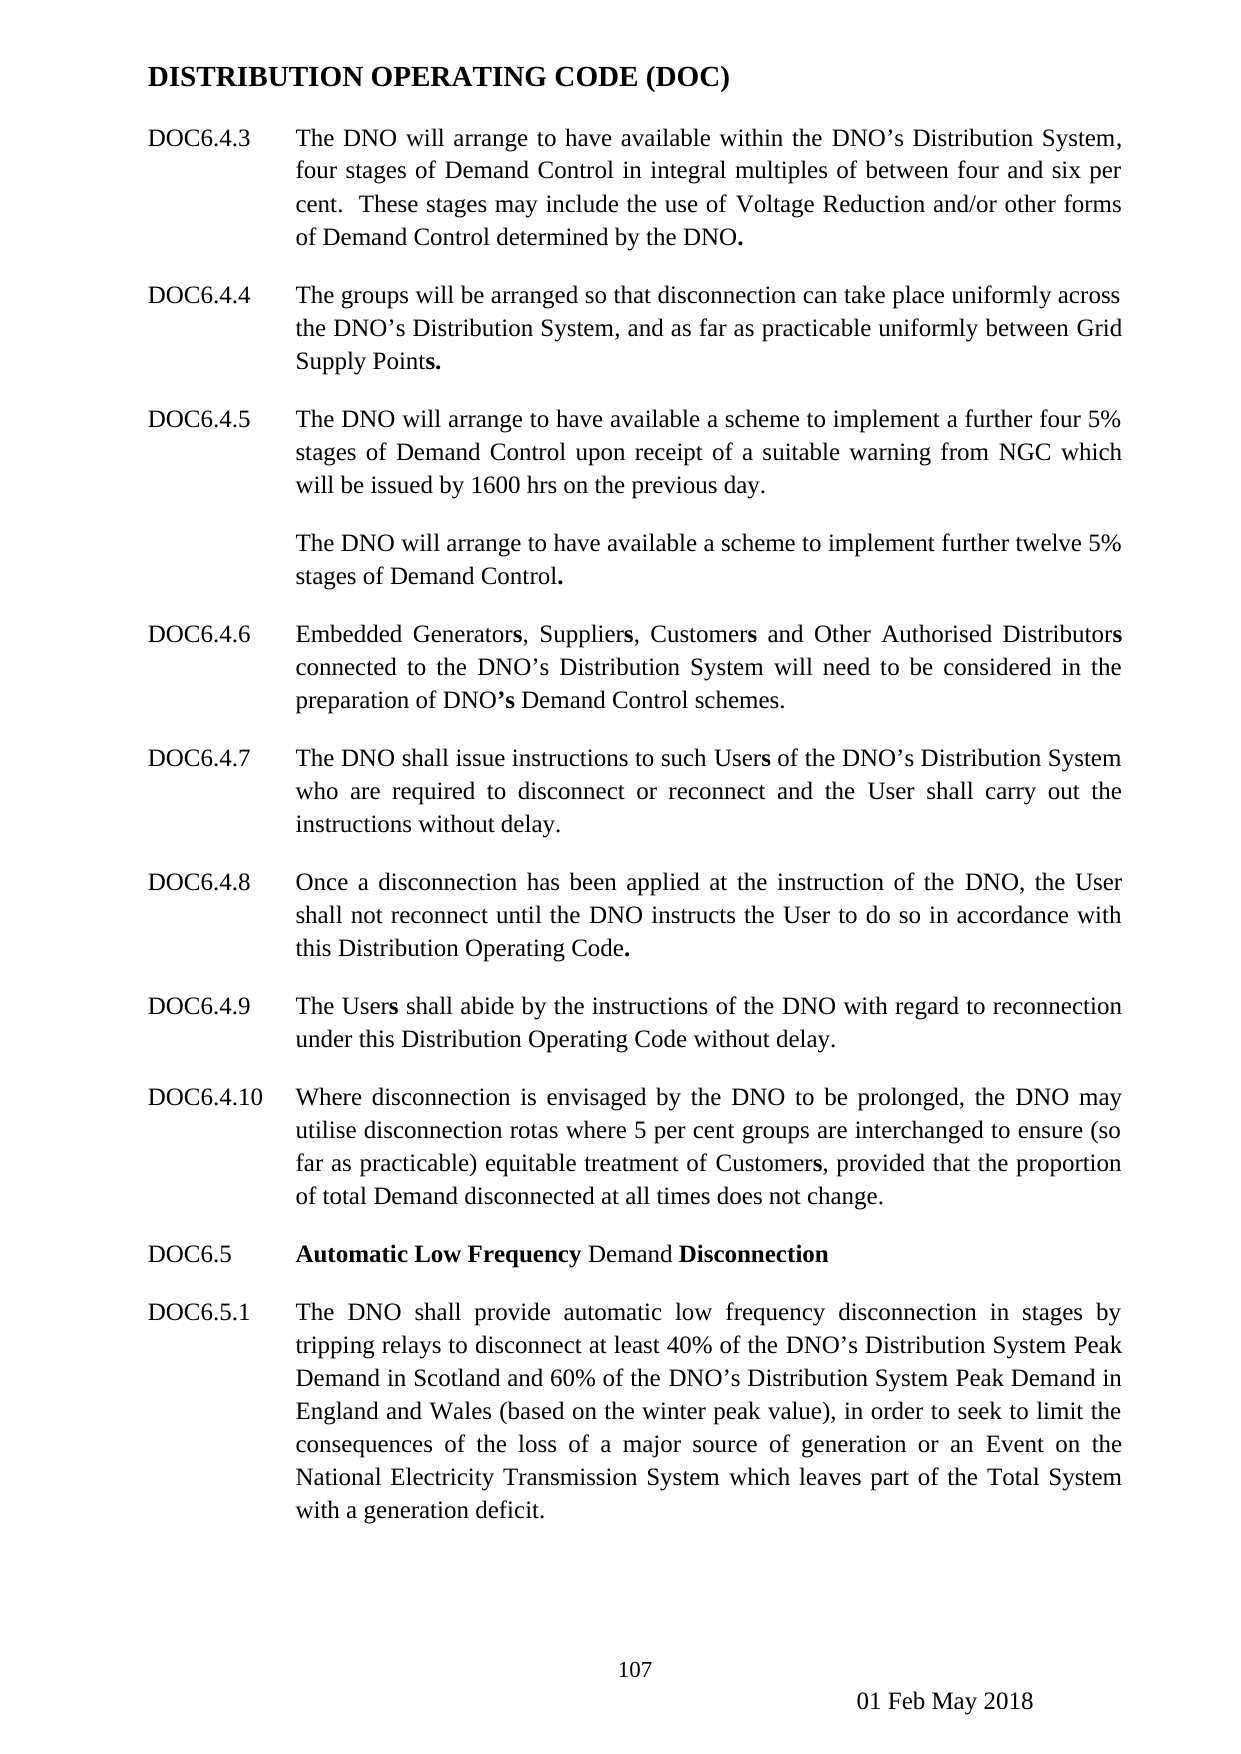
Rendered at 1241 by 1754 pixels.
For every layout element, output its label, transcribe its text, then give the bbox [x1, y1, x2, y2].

text 6.4.4 The groups will be arranged so that disconnection can take place uniformly across the DNO’s Distribution System, and as far as practicable uniformly between Grid Supply Points. [148, 280, 1122, 374]
text 6.5.1 The DNO shall provide automatic low frequency disconnection in stages by tripping relays to disconnect at least 40% of the DNO’s Distribution System Peak Demand in Scotland and 60% of the DNO’s Distribution System Peak Demand in England and Wales (based on the winter peak value), in order to seek to limit the consequences of the loss of a major source of generation or an Event on the National Electricity Transmission System which leaves part of the Total System with a generation deficit. [148, 1297, 1122, 1524]
text 6.4.7 The DNO shall issue instructions to such Users of the DNO’s Distribution System who are required to disconnect or reconnect and the User shall carry out the instructions without delay. [148, 743, 1122, 838]
text 6.4.9 The Users shall abide by the instructions of the DNO with regard to reconnection under this Distribution Operating Code without delay. [148, 991, 1122, 1053]
text 6.5 Automatic Low Frequency Demand Disconnection [148, 1239, 1122, 1268]
text 6.4.3 The DNO will arrange to have available within the DNO’s Distribution System, four stages of Demand Control in integral multiples of between four and six per cent. These stages may include the use of Voltage Reduction and/or other forms of Demand Control determined by the DNO. [148, 123, 1122, 250]
text 6.4.5 The DNO will arrange to have available a scheme to implement a further four 5% stages of Demand Control upon receipt of a suitable warning from NGC which will be issued by 1600 hrs on the previous day. [148, 404, 1122, 498]
text 6.4.10 Where disconnection is envisaged by the DNO to be prolonged, the DNO may utilise disconnection rotas where 5 per cent groups are interchanged to ensure (so far as practicable) equitable treatment of Customers, provided that the proportion of total Demand disconnected at all times does not change. [148, 1082, 1122, 1210]
text 6.4.8 Once a disconnection has been applied at the instruction of the DNO, the User shall not reconnect until the DNO instructs the User to do so in accordance with this Distribution Operating Code. [148, 867, 1122, 962]
text The DNO will arrange to have available a scheme to implement further twelve 5% stages of Demand Control. [148, 528, 1122, 589]
text 6.4.6 Embedded Generators, Suppliers, Customers and Other Authorised Distributors connected to the DNO’s Distribution System will need to be considered in the preparation of DNO’s Demand Control schemes. [148, 619, 1122, 714]
